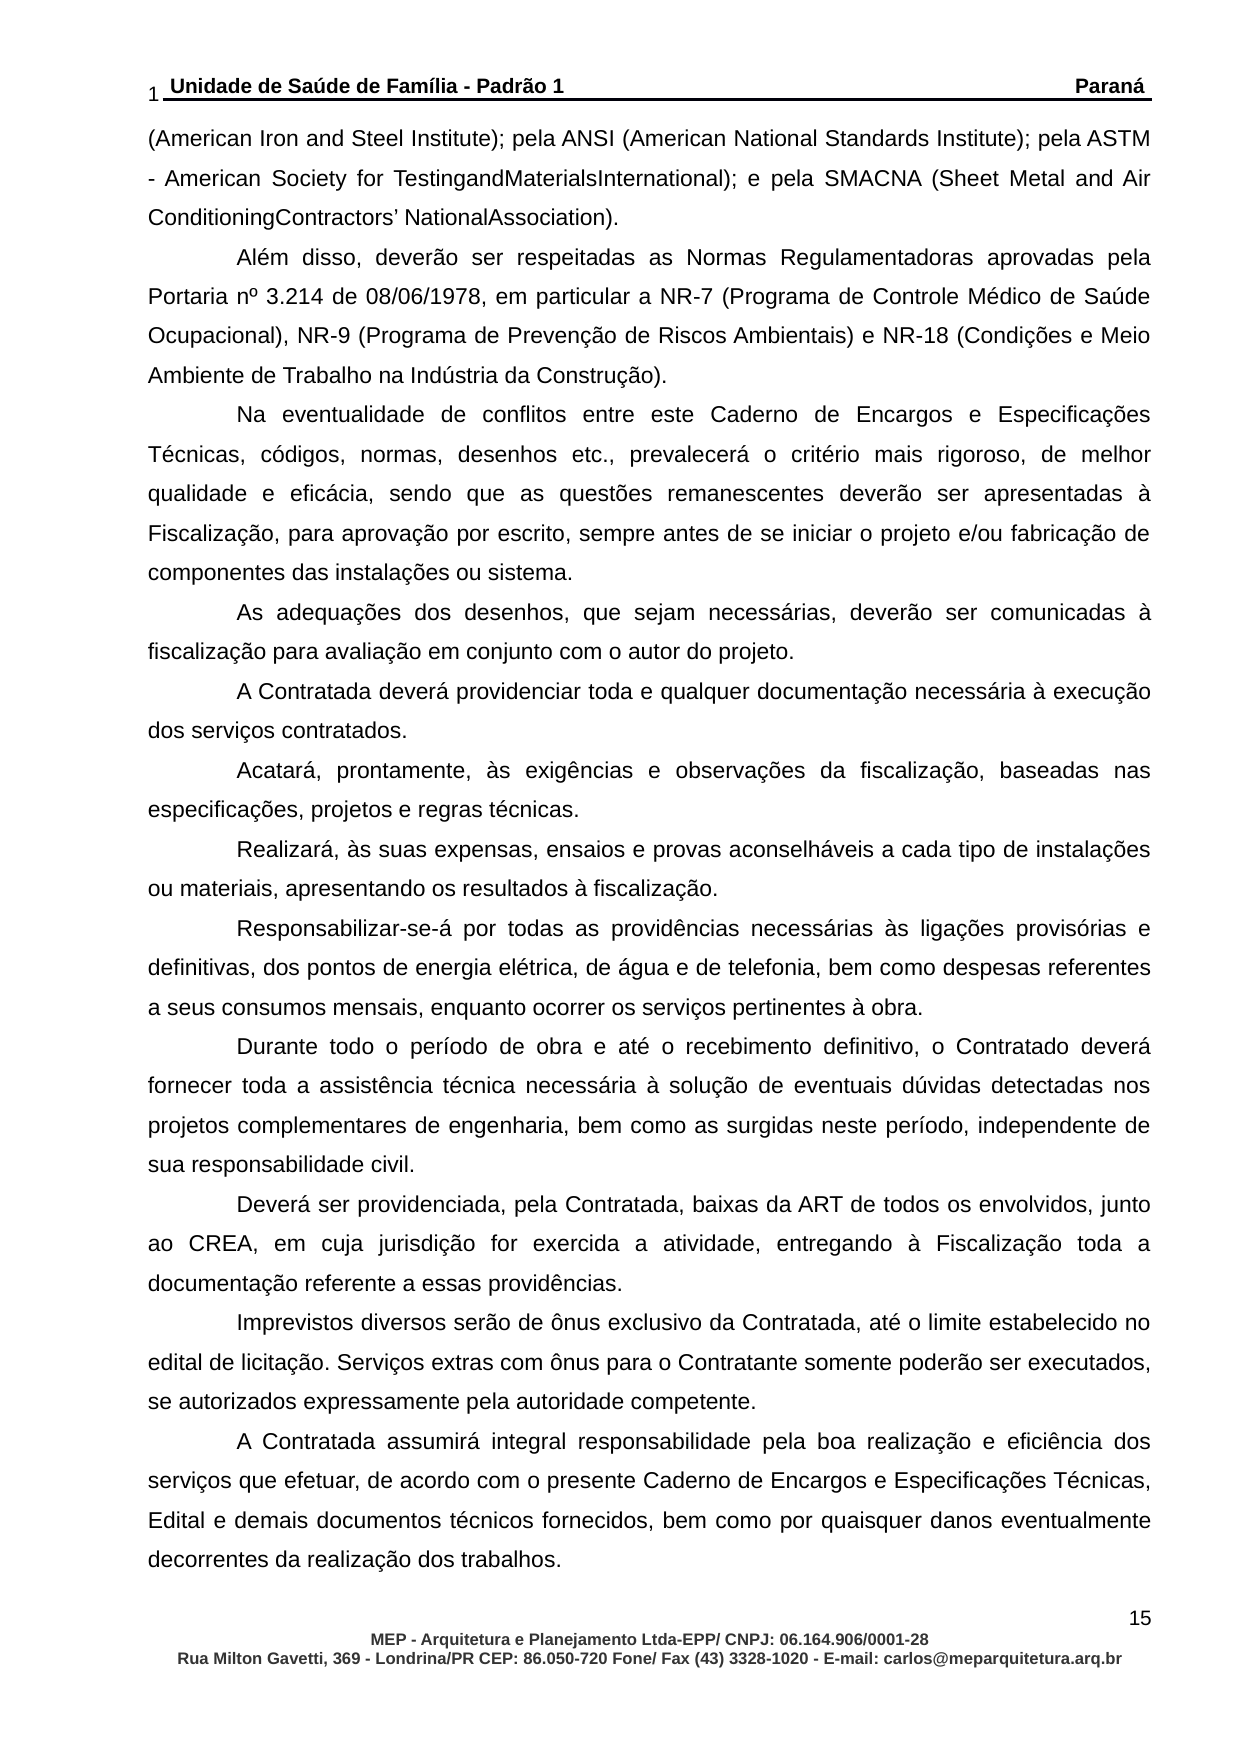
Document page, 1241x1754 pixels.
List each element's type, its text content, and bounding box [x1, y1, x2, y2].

text As adequações dos desenhos, que sejam necessárias, deverão ser comunicadas à fiscalização para avaliação em conjunto com o autor do projeto. [148, 599, 1152, 664]
text Durante todo o período de obra e até o recebimento definitivo, o Contratado deverá fornecer toda a assistência técnica necessária à solução de eventuais dúvidas detectadas nos projetos complementares de engenharia, bem como as surgidas neste período, independente de sua responsabilidade civil. [148, 1033, 1152, 1178]
text Realizará, às suas expensas, ensaios e provas aconselháveis a cada tipo de instalações ou materiais, apresentando os resultados à fiscalização. [148, 836, 1152, 901]
text A Contratada deverá providenciar toda e qualquer documentação necessária à execução dos serviços contratados. [148, 678, 1152, 743]
text Imprevistos diversos serão de ônus exclusivo da Contratada, até o limite estabelecido no edital de licitação. Serviços extras com ônus para o Contratante somente poderão ser executados, se autorizados expressamente pela autoridade competente. [148, 1309, 1152, 1415]
text Deverá ser providenciada, pela Contratada, baixas da ART de todos os envolvidos, junto ao CREA, em cuja jurisdição for exercida a atividade, entregando à Fiscalização toda a documentação referente a essas providências. [148, 1191, 1152, 1296]
text Acatará, prontamente, às exigências e observações da fiscalização, baseadas nas especificações, projetos e regras técnicas. [148, 757, 1152, 822]
text A Contratada assumirá integral responsabilidade pela boa realização e eficiência dos serviços que efetuar, de acordo com o presente Caderno de Encargos e Especificações Técnicas, Edital e demais documentos técnicos fornecidos, bem como por quaisquer danos eventualmente decorrentes da realização dos trabalhos. [148, 1428, 1152, 1573]
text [148, 125, 1152, 230]
text Além disso, deverão ser respeitadas as Normas Regulamentadoras aprovadas pela Portaria nº 3.214 de 08/06/1978, em particular a NR-7 (Programa de Controle Médico de Saúde Ocupacional), NR-9 (Programa de Prevenção de Riscos Ambientais) e NR-18 (Condições e Meio Ambiente de Trabalho na Indústria da Construção). [148, 243, 1152, 388]
text Responsabilizar-se-á por todas as providências necessárias às ligações provisórias e definitivas, dos pontos de energia elétrica, de água e de telefonia, bem como despesas referentes a seus consumos mensais, enquanto ocorrer os serviços pertinentes à obra. [148, 914, 1152, 1020]
text Na eventualidade de conflitos entre este Caderno de Encargos e Especificações Técnicas, códigos, normas, desenhos etc., prevalecerá o critério mais rigoroso, de melhor qualidade e eficácia, sendo que as questões remanescentes deverão ser apresentadas à Fiscalização, para aprovação por escrito, sempre antes de se iniciar o projeto e/ou fabricação de componentes das instalações ou sistema. [148, 401, 1152, 586]
